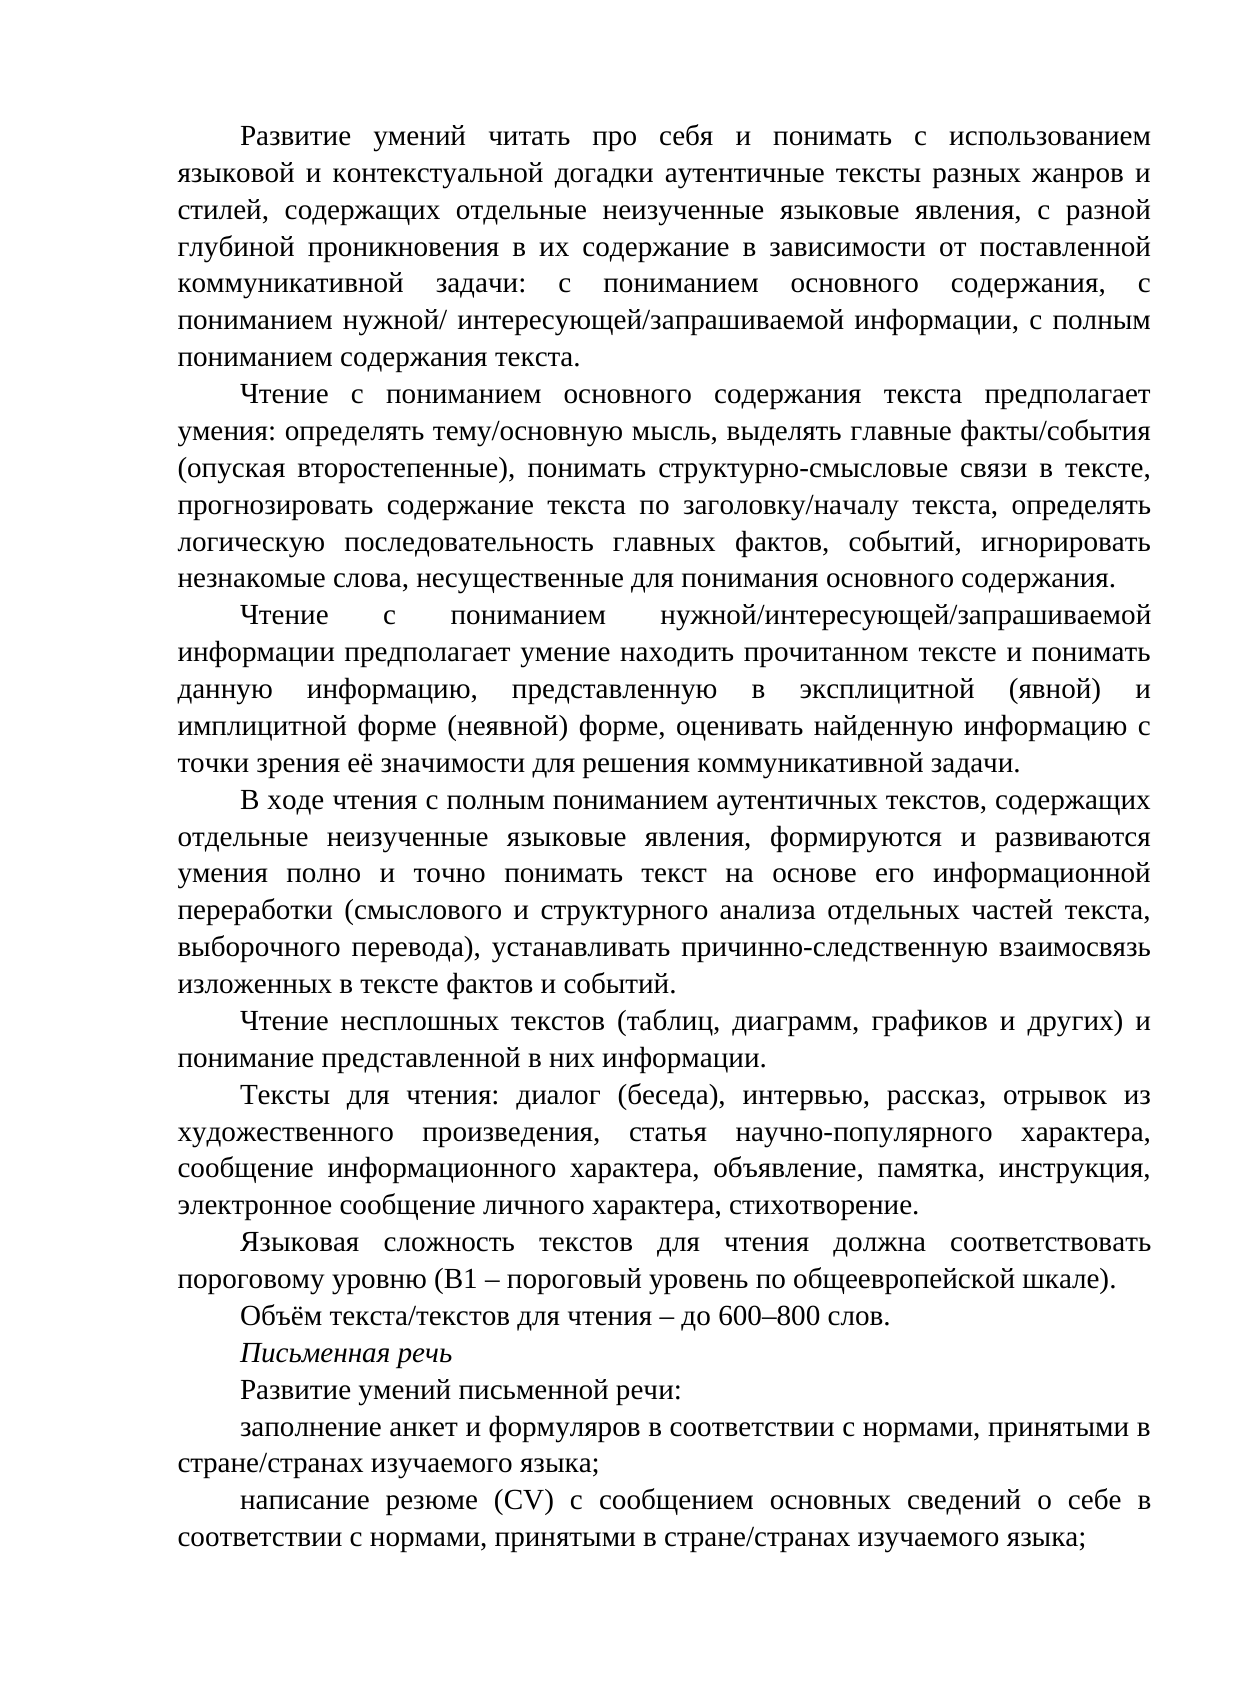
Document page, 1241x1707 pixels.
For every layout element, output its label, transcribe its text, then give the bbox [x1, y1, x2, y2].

text Объём текста/текстов для чтения – до 600–800 слов. [177, 1298, 1152, 1332]
text Тексты для чтения: диалог (беседа), интервью, рассказ, отрывок из художественного произведения, статья научно-популярного характера, сообщение информационного характера, объявление, памятка, инструкция, электронное сообщение личного характера, стихотворение. [177, 1077, 1152, 1221]
text Чтение с пониманием основного содержания текста предполагает умения: определять тему/основную мысль, выделять главные факты/события (опуская второстепенные), понимать структурно-смысловые связи в тексте, прогнозировать содержание текста по заголовку/началу текста, определять логическую последовательность главных фактов, событий, игнорировать незнакомые слова, несущественные для понимания основного содержания. [177, 376, 1152, 594]
text В ходе чтения с полным пониманием аутентичных текстов, содержащих отдельные неизученные языковые явления, формируются и развиваются умения полно и точно понимать текст на основе его информационной переработки (смыслового и структурного анализа отдельных частей текста, выборочного перевода), устанавливать причинно-следственную взаимосвязь изложенных в тексте фактов и событий. [177, 782, 1152, 1000]
text Развитие умений письменной речи: [177, 1372, 1152, 1405]
text написание резюме (CV) с сообщением основных сведений о себе в соответствии с нормами, принятыми в стране/странах изучаемого языка; [177, 1482, 1152, 1553]
text Языковая сложность текстов для чтения должна соответствовать пороговому уровню (В1 – пороговый уровень по общеевропейской шкале). [177, 1224, 1152, 1295]
text заполнение анкет и формуляров в соответствии с нормами, принятыми в стране/странах изучаемого языка; [177, 1409, 1152, 1479]
text Письменная речь [177, 1335, 1152, 1368]
text Чтение с пониманием нужной/интересующей/запрашиваемой информации предполагает умение находить прочитанном тексте и понимать данную информацию, представленную в эксплицитной (явной) и имплицитной форме (неявной) форме, оценивать найденную информацию с точки зрения её значимости для решения коммуникативной задачи. [177, 597, 1152, 778]
text Развитие умений читать про себя и понимать с использованием языковой и контекстуальной догадки аутентичные тексты разных жанров и стилей, содержащих отдельные неизученные языковые явления, с разной глубиной проникновения в их содержание в зависимости от поставленной коммуникативной задачи: с пониманием основного содержания, с пониманием нужной/ интересующей/запрашиваемой информации, с полным пониманием содержания текста. [177, 118, 1152, 373]
text Чтение несплошных текстов (таблиц, диаграмм, графиков и других) и понимание представленной в них информации. [177, 1003, 1152, 1073]
